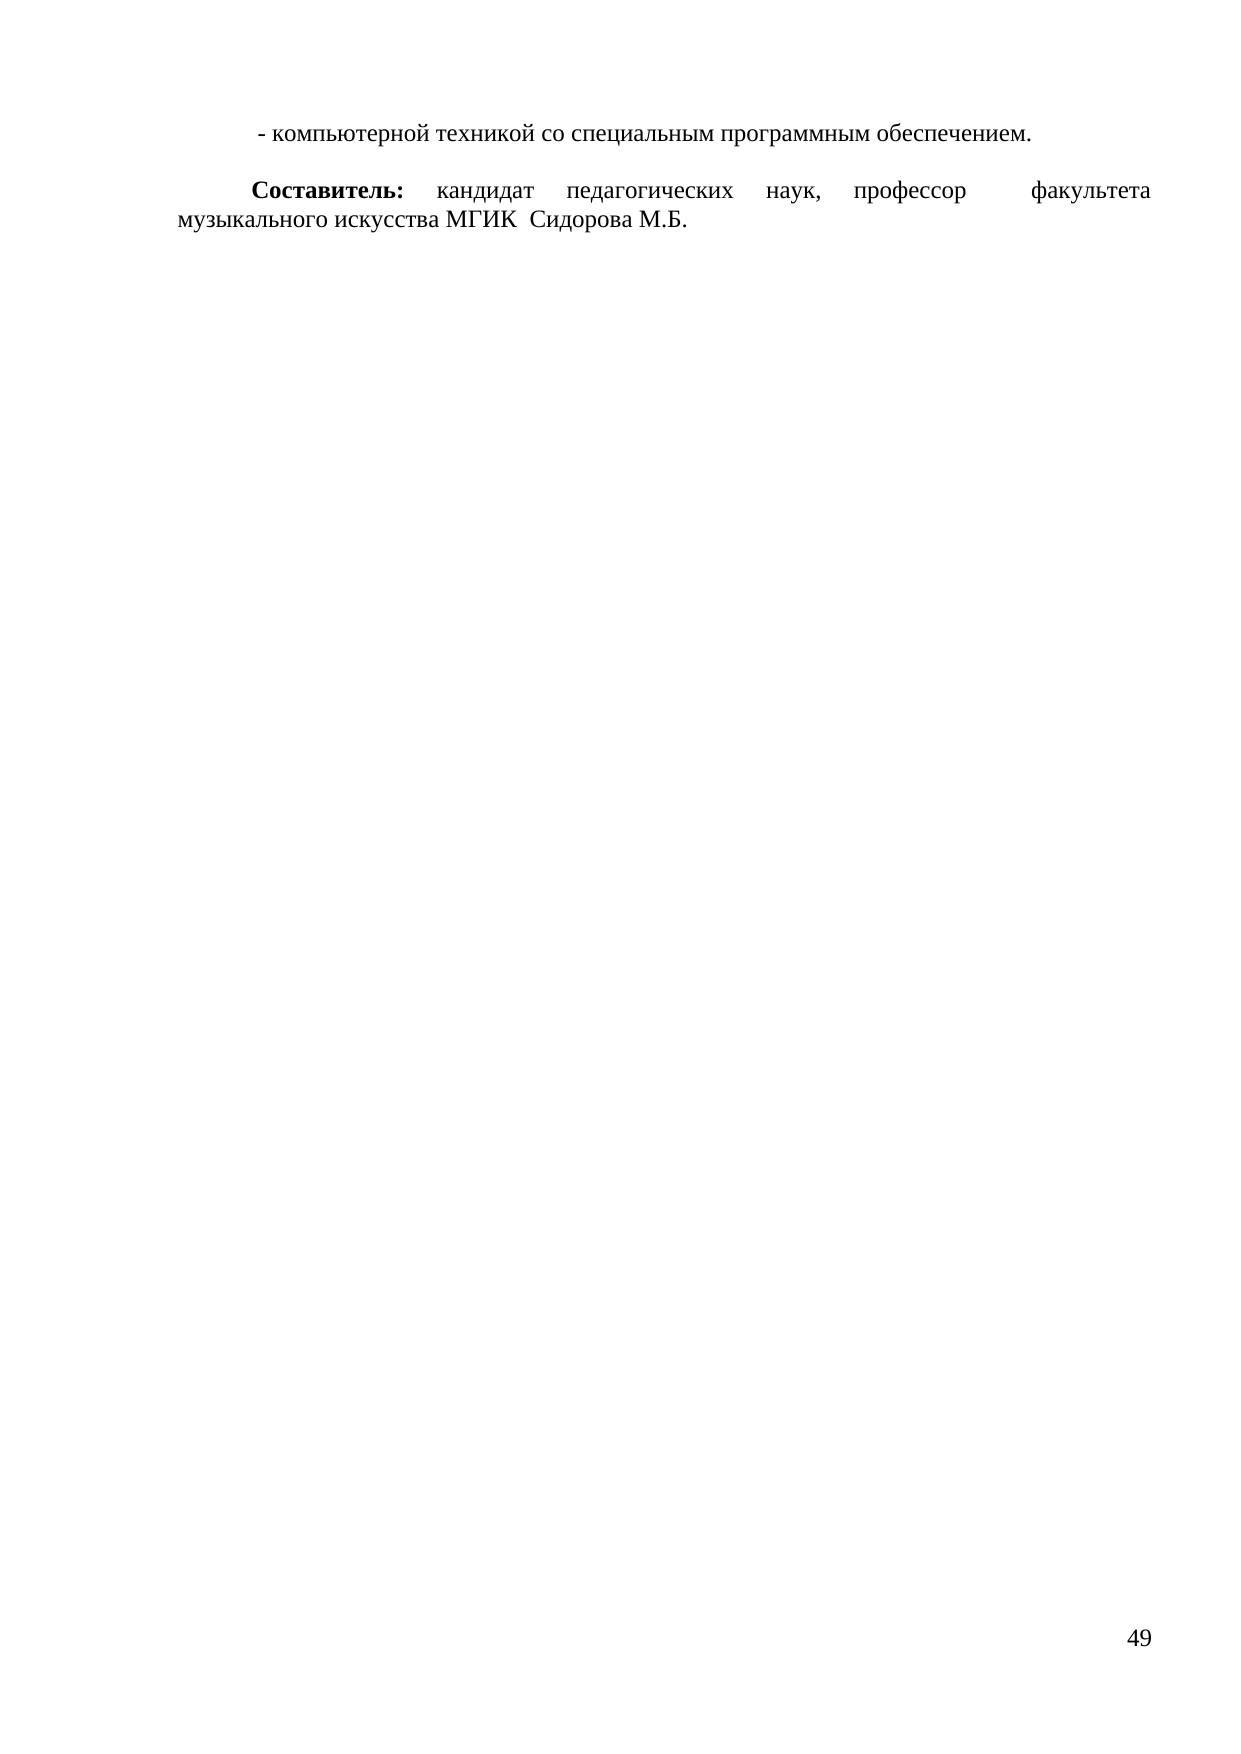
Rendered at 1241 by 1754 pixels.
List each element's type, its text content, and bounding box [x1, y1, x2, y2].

text - компьютерной техникой со специальным программным обеспечением. [177, 118, 1152, 147]
text Составитель: кандидат педагогических наук, профессор факультета музыкального искусства МГИК Сидорова М.Б. [177, 176, 1152, 233]
